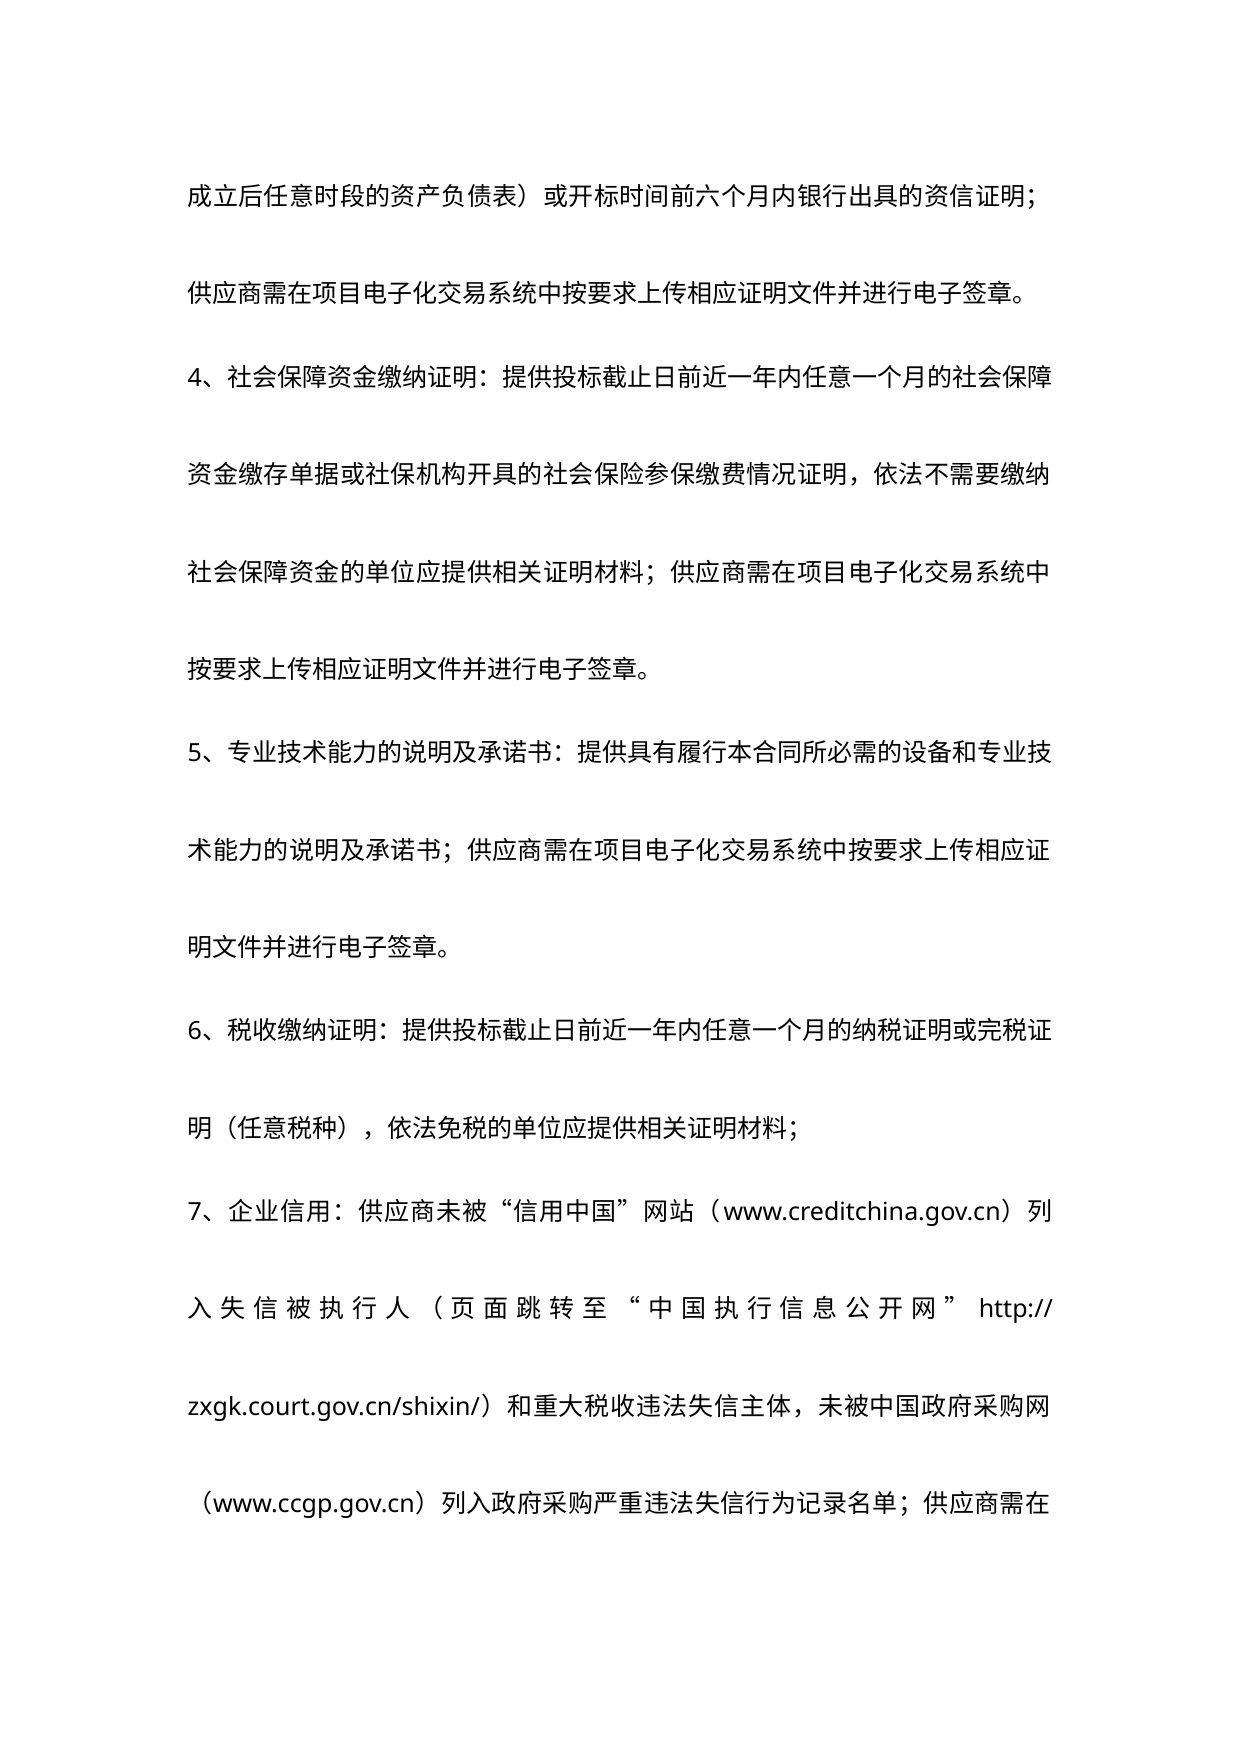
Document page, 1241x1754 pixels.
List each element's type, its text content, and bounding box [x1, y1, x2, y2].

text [187, 162, 1053, 324]
text 6、税收缴纳证明：提供投标截止日前近一年内任意一个月的纳税证明或完税证明（任意税种），依法免税的单位应提供相关证明材料； [187, 996, 1053, 1159]
text 5、专业技术能力的说明及承诺书：提供具有履行本合同所必需的设备和专业技术能力的说明及承诺书；供应商需在项目电子化交易系统中按要求上传相应证明文件并进行电子签章。 [187, 718, 1053, 978]
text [187, 1177, 1053, 1534]
text 4、社会保障资金缴纳证明：提供投标截止日前近一年内任意一个月的社会保障资金缴存单据或社保机构开具的社会保险参保缴费情况证明，依法不需要缴纳社会保障资金的单位应提供相关证明材料；供应商需在项目电子化交易系统中按要求上传相应证明文件并进行电子签章。 [187, 343, 1053, 700]
